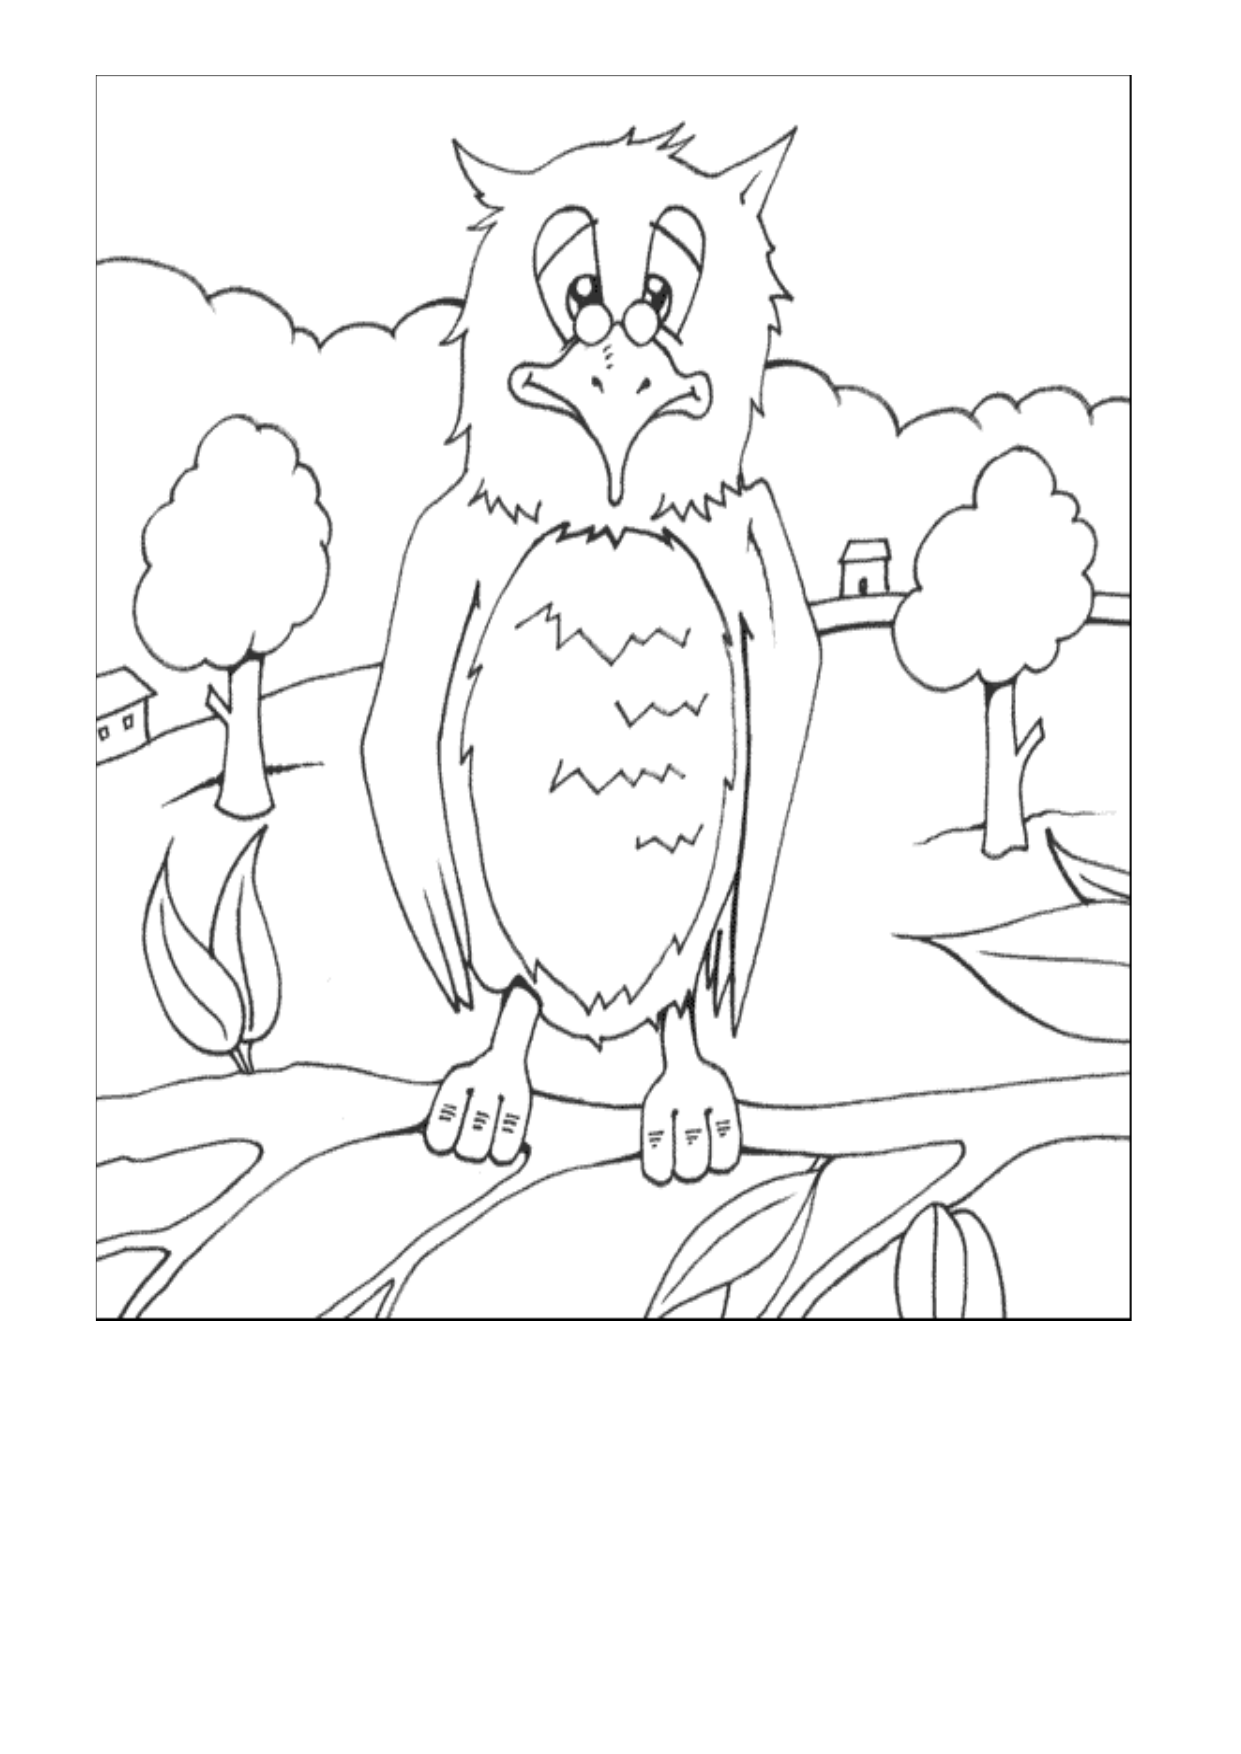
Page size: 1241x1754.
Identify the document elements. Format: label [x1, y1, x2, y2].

picture [95, 75, 1132, 1321]
